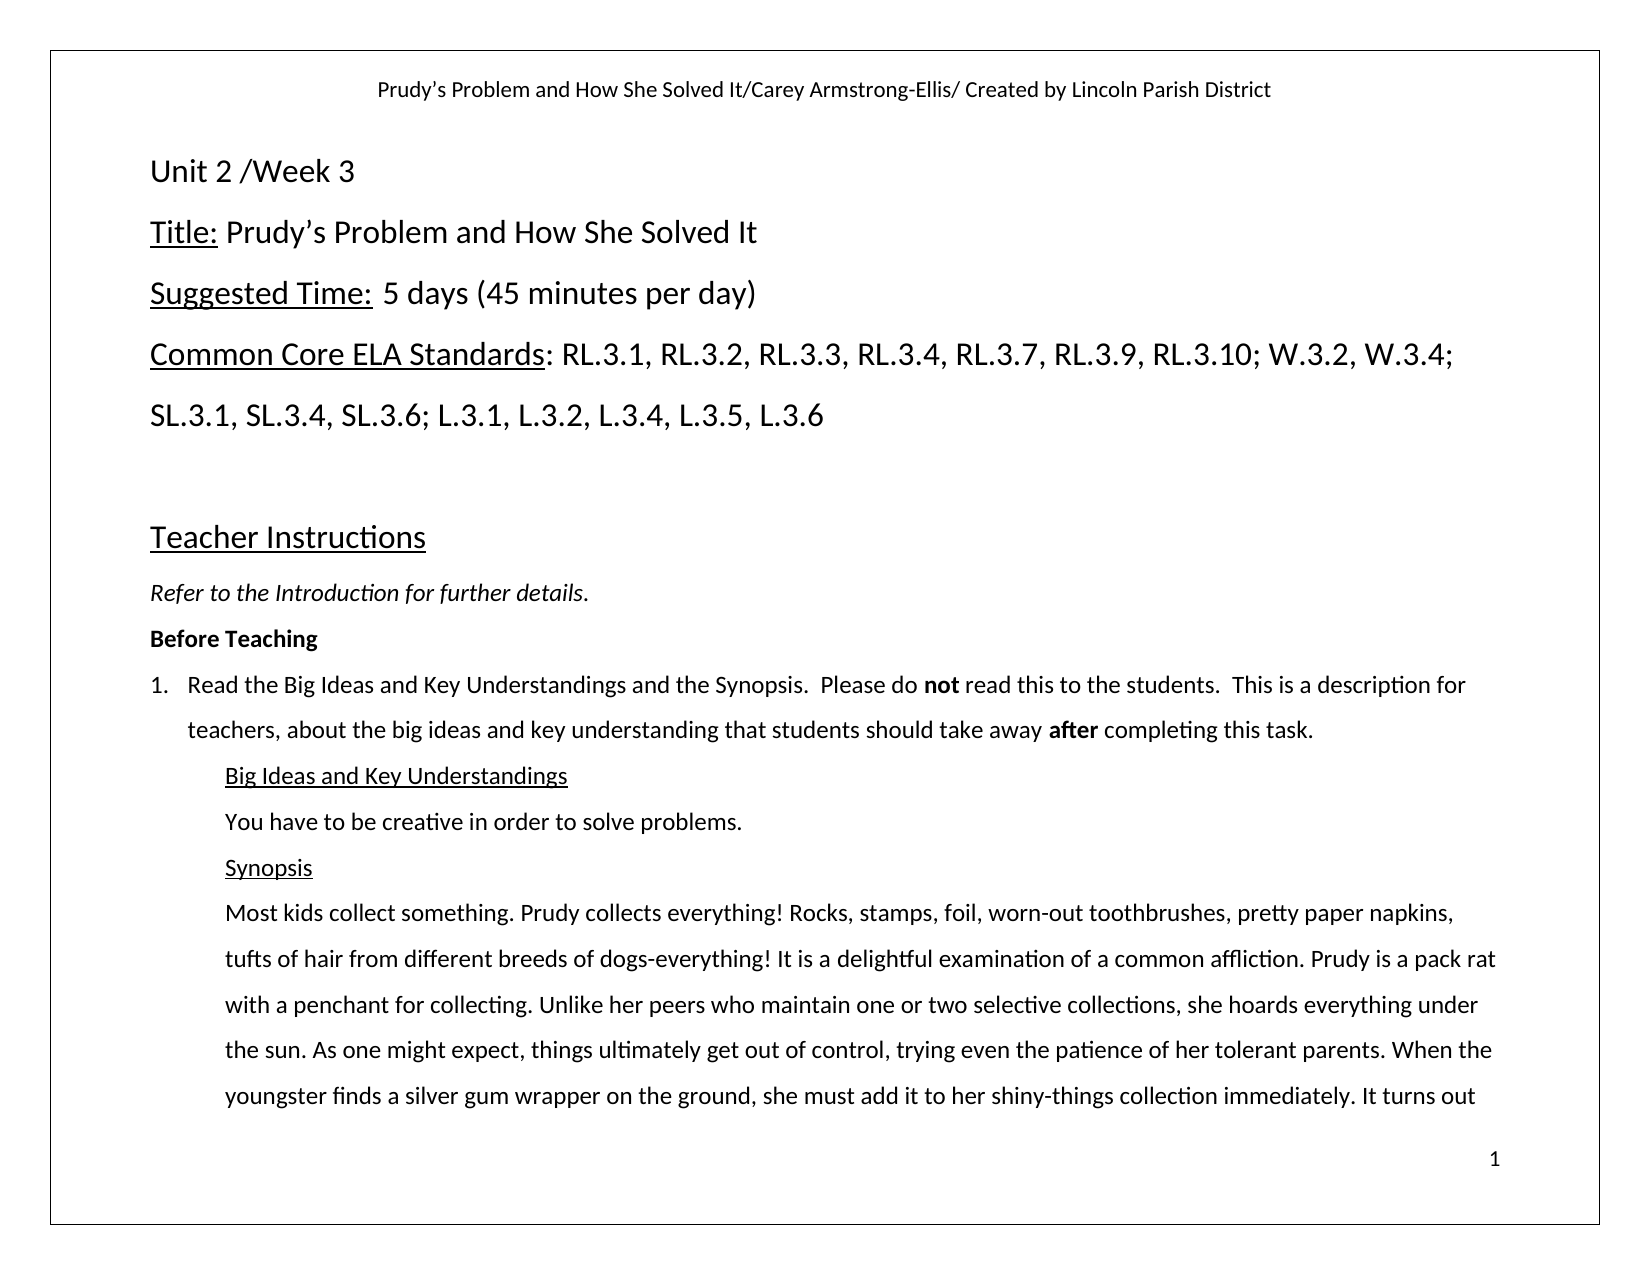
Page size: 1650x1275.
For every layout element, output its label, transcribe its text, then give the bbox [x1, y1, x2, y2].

text Synopsis [187, 852, 1500, 882]
text You have to be creative in order to solve problems. [150, 806, 1500, 836]
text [225, 897, 1500, 1111]
text Unit 2 /Week 3 [150, 150, 1500, 191]
text Before Teaching [150, 623, 1500, 653]
text Teacher Instructions [150, 516, 1500, 557]
list Read the Big Ideas and Key Understandings and the Synopsis. Please do not read this to the students. This is a description for teachers, about the big ideas and key understanding that students should take away after completing this task. [150, 669, 1500, 745]
text Refer to the Introduction for further details. [150, 577, 1500, 608]
text Suggested Time: 5 days (45 minutes per day) [150, 272, 1500, 313]
text Title: Prudy’s Problem and How She Solved It [150, 211, 1500, 252]
text Big Ideas and Key Understandings [150, 760, 1500, 791]
text Common Core ELA Standards: RL.3.1, RL.3.2, RL.3.3, RL.3.4, RL.3.7, RL.3.9, RL.3.10; W.3.2, W.3.4; SL.3.1, SL.3.4, SL.3.6; L.3.1, L.3.2, L.3.4, L.3.5, L.3.6 [150, 333, 1500, 435]
